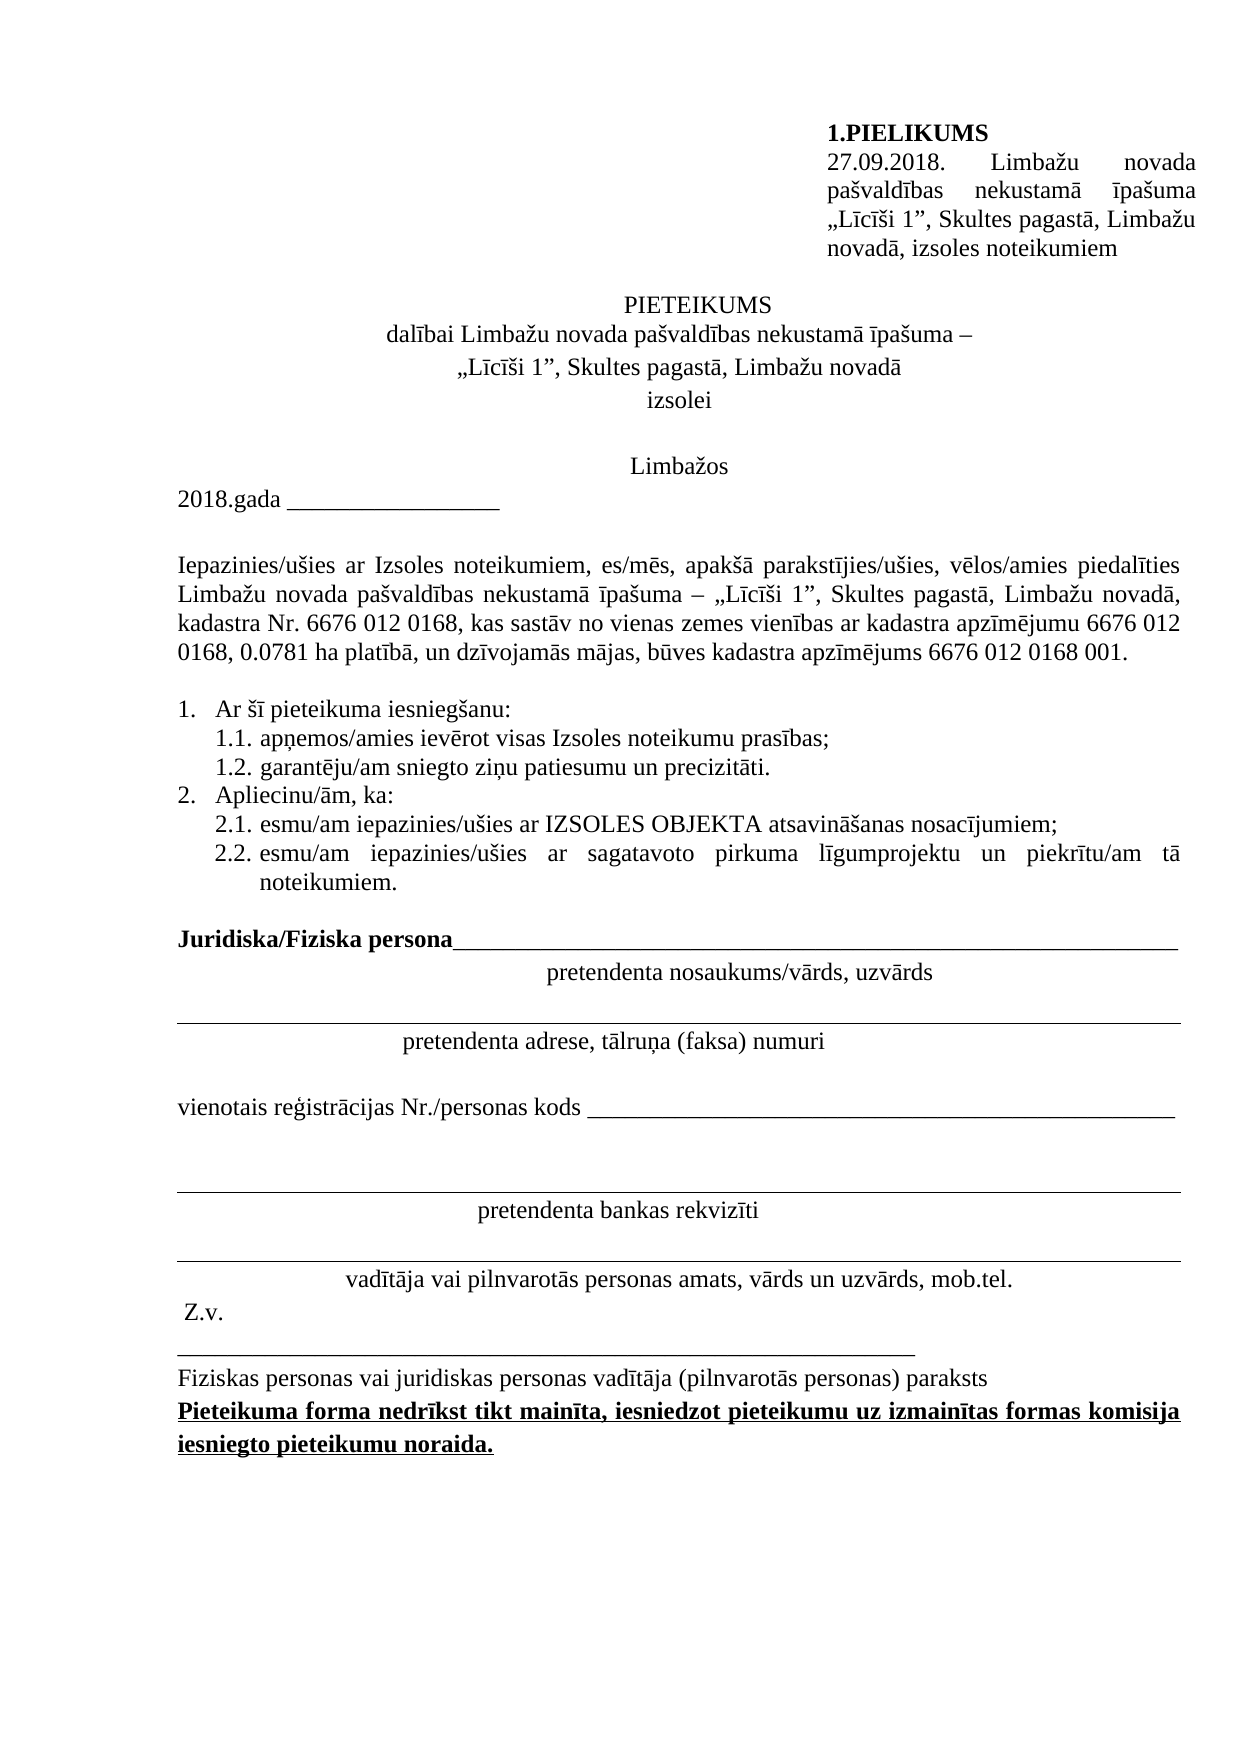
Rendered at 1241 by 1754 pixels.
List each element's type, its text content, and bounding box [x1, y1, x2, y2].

list garantēju/am sniegto ziņu patiesumu un precizitāti. [215, 752, 1181, 781]
text 1.pielikums [827, 118, 1181, 147]
text pretendenta adrese, tālruņa (faksa) numuri [177, 1024, 1181, 1055]
text izsolei [177, 385, 1181, 414]
text Pieteikuma forma nedrīkst tikt mainīta, iesniedzot pieteikumu uz izmainītas formas komisija iesniegto pieteikumu noraida. [177, 1422, 1181, 1458]
text „Līcīši 1”, Skultes pagastā, Limbažu novadā [177, 352, 1181, 381]
text Fiziskas personas vai juridiskas personas vadītāja (pilnvarotās personas) paraksts [177, 1363, 1181, 1392]
text Limbažos [177, 451, 1181, 480]
text Juridiska/Fiziska persona__________________________________________________________ [177, 924, 1181, 953]
text Z.v. ___________________________________________________________ [177, 1297, 1181, 1359]
list apņemos/amies ievērot visas Izsoles noteikumu prasības; [215, 723, 1181, 752]
text vadītāja vai pilnvarotās personas amats, vārds un uzvārds, mob.tel. [177, 1262, 1181, 1293]
text pretendenta nosaukums/vārds, uzvārds [177, 957, 1181, 986]
list Ar šī pieteikuma iesniegšanu: [177, 694, 1181, 723]
text Iepazinies/ušies ar Izsoles noteikumiem, es/mēs, apakšā parakstījies/ušies, vēlos/amies piedalīties Limbažu novada pašvaldības nekustamā īpašuma – „Līcīši 1”, Skultes pagastā, Limbažu novadā, kadastra Nr. 6676 012 0168, kas sastāv no vienas zemes vienības ar kadastra apzīmējumu 6676 012 0168, 0.0781 ha platībā, un dzīvojamās mājas, būves kadastra apzīmējums 6676 012 0168 001. [177, 551, 1181, 666]
text pieteikums [214, 291, 1181, 319]
list Apliecinu/ām, ka: [177, 781, 1181, 809]
text vienotais reģistrācijas Nr./personas kods _______________________________________________ [177, 1092, 1181, 1121]
list esmu/am iepazinies/ušies ar sagatavoto pirkuma līgumprojektu un piekrītu/am tā noteikumiem. [214, 838, 1181, 896]
text 27.09.2018. Limbažu novada pašvaldības nekustamā īpašuma „Līcīši 1”, Skultes pagastā, Limbažu novadā, izsoles noteikumiem [827, 147, 1196, 262]
text 2018.gada _________________ [177, 484, 1181, 513]
text Pieteikuma forma nedrīkst tikt mainīta, iesniedzot pieteikumu uz izmainītas formas komisija iesniegto pieteikumu noraida. [177, 1396, 1181, 1421]
list esmu/am iepazinies/ušies ar IZSOLES OBJEKTA atsavināšanas nosacījumiem; [215, 809, 1181, 838]
text dalībai Limbažu novada pašvaldības nekustamā īpašuma – [177, 319, 1181, 348]
text pretendenta bankas rekvizīti [177, 1193, 1181, 1223]
